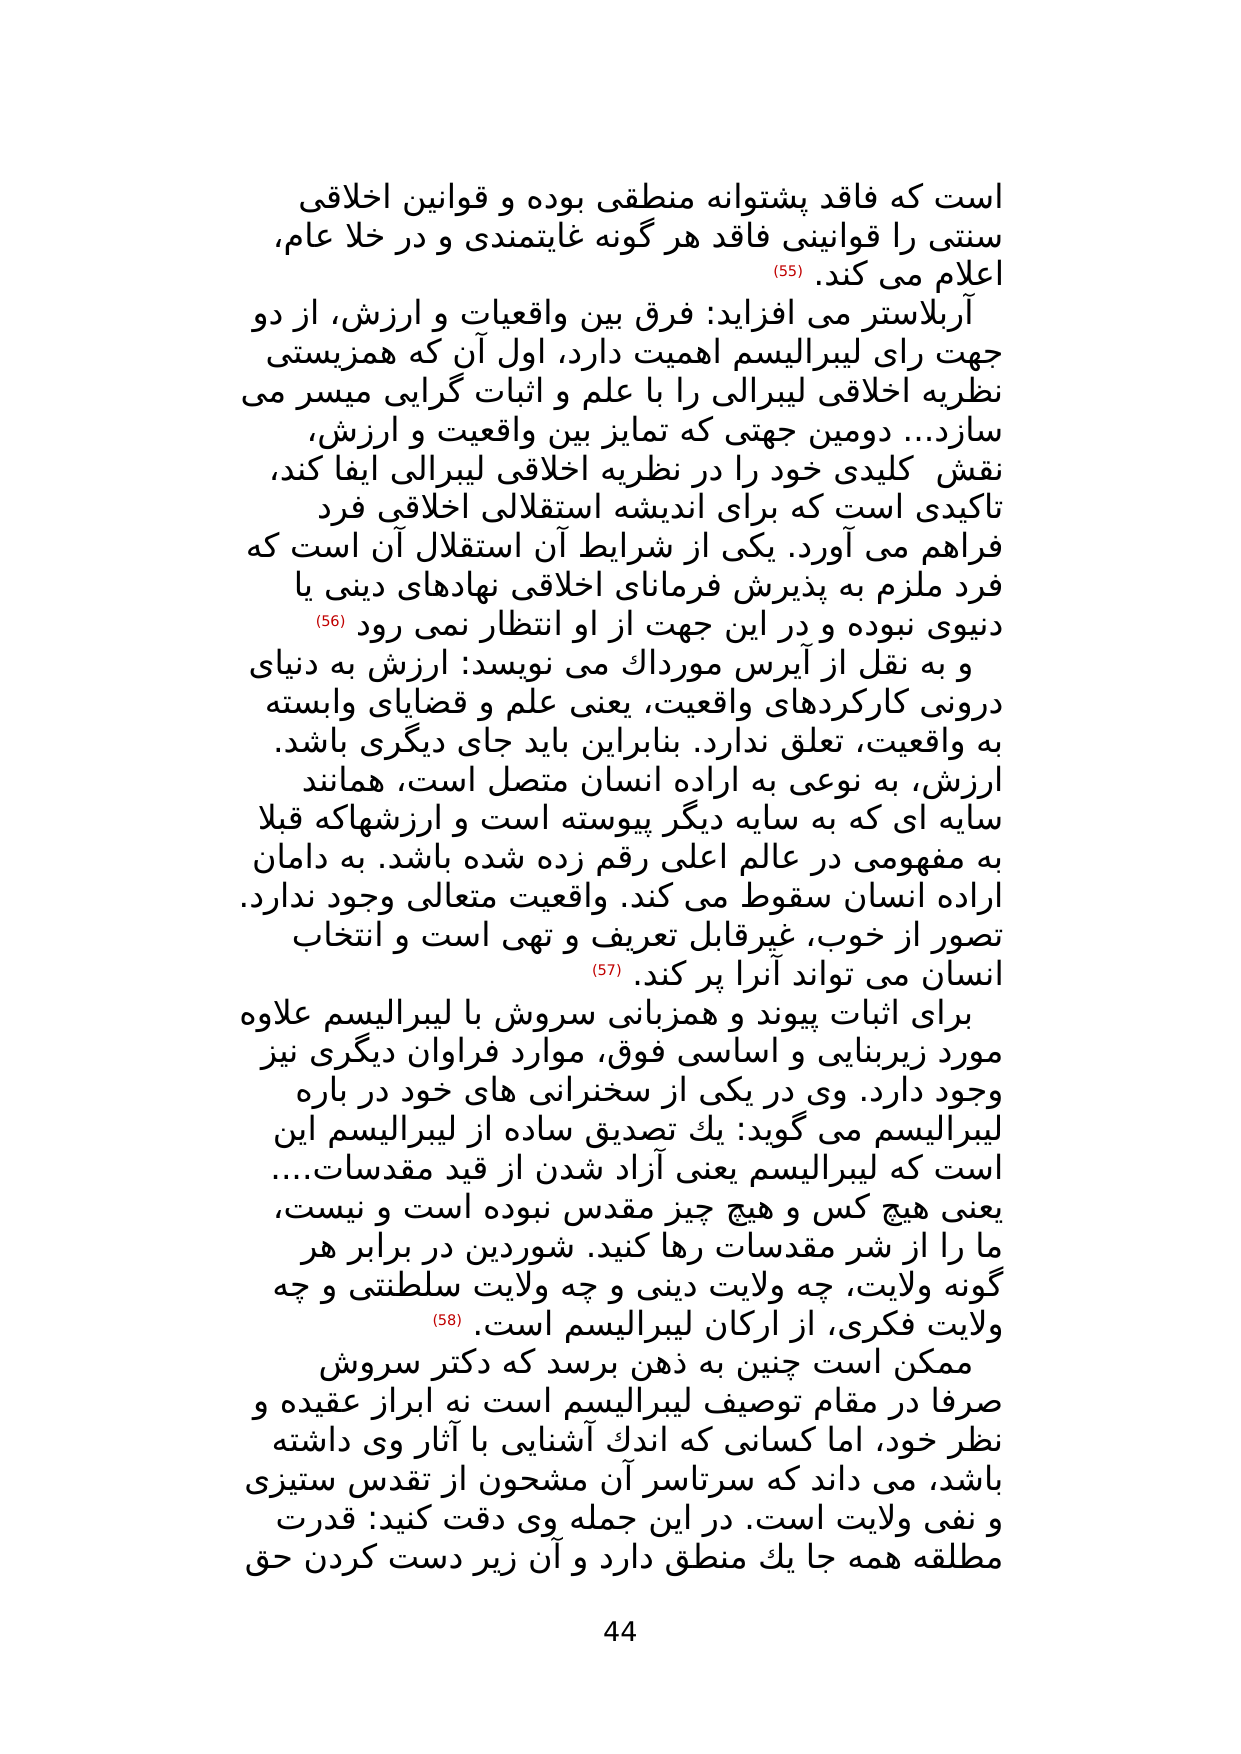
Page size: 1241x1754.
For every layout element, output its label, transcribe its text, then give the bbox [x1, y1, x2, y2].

text آربلاستر مى افزايد: فرق بين واقعيات و ارزش، از دو جهت راى ليبراليسم اهميت دارد، اول آن كه همزيستى نظريه اخلاقى ليبرالى را با علم و اثبات گرايى ميسر مى سازد... دومين جهتى كه تمايز بين واقعيت و ارزش، نقش ‍ كليدى خود را در نظريه اخلاقى ليبرالى ايفا كند، تاكيدى است كه براى انديشه استقلالى اخلاقى فرد فراهم مى آورد. يكى از شرايط آن استقلال آن است كه فرد ملزم به پذيرش فرماناى اخلاقى نهادهاى دينى يا دنيوى نبوده و در اين جهت از او انتظار نمى رود (56) [236, 294, 1004, 643]
text براى اثبات پيوند و همزبانى سروش با ليبراليسم علاوه مورد زيربنايى و اساسى فوق، موارد فراوان ديگرى نيز وجود دارد. وى در يكى از سخنرانى هاى خود در باره ليبراليسم مى گويد: يك تصديق ساده از ليبراليسم اين است كه ليبراليسم يعنى آزاد شدن از قيد مقدسات.... يعنى هيچ كس و هيچ چيز مقدس نبوده است و نيست، ما را از شر مقدسات رها كنيد. شوردين در برابر هر گونه ولايت، چه ولايت دينى و چه ولايت سلطنتى و چه ولايت فكرى، از اركان ليبراليسم است. (58) [236, 993, 1004, 1343]
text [236, 177, 1004, 294]
text و به نقل از آيرس مورداك مى نويسد: ارزش به دنياى درونى كاركردهاى واقعيت، يعنى علم و قضاياى وابسته به واقعيت، تعلق ندارد. بنابراين بايد جاى ديگرى باشد. ارزش، به نوعى به اراده انسان متصل است، همانند سايه اى كه به سايه ديگر پيوسته است و ارزشهاكه قبلا به مفهومى در عالم اعلى رقم زده شده باشد. به دامان اراده انسان سقوط مى كند. واقعيت متعالى وجود ندارد. تصور از خوب، غيرقابل تعريف و تهى است و انتخاب انسان مى تواند آنرا پر كند. (57) [236, 643, 1004, 993]
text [236, 1343, 1004, 1576]
